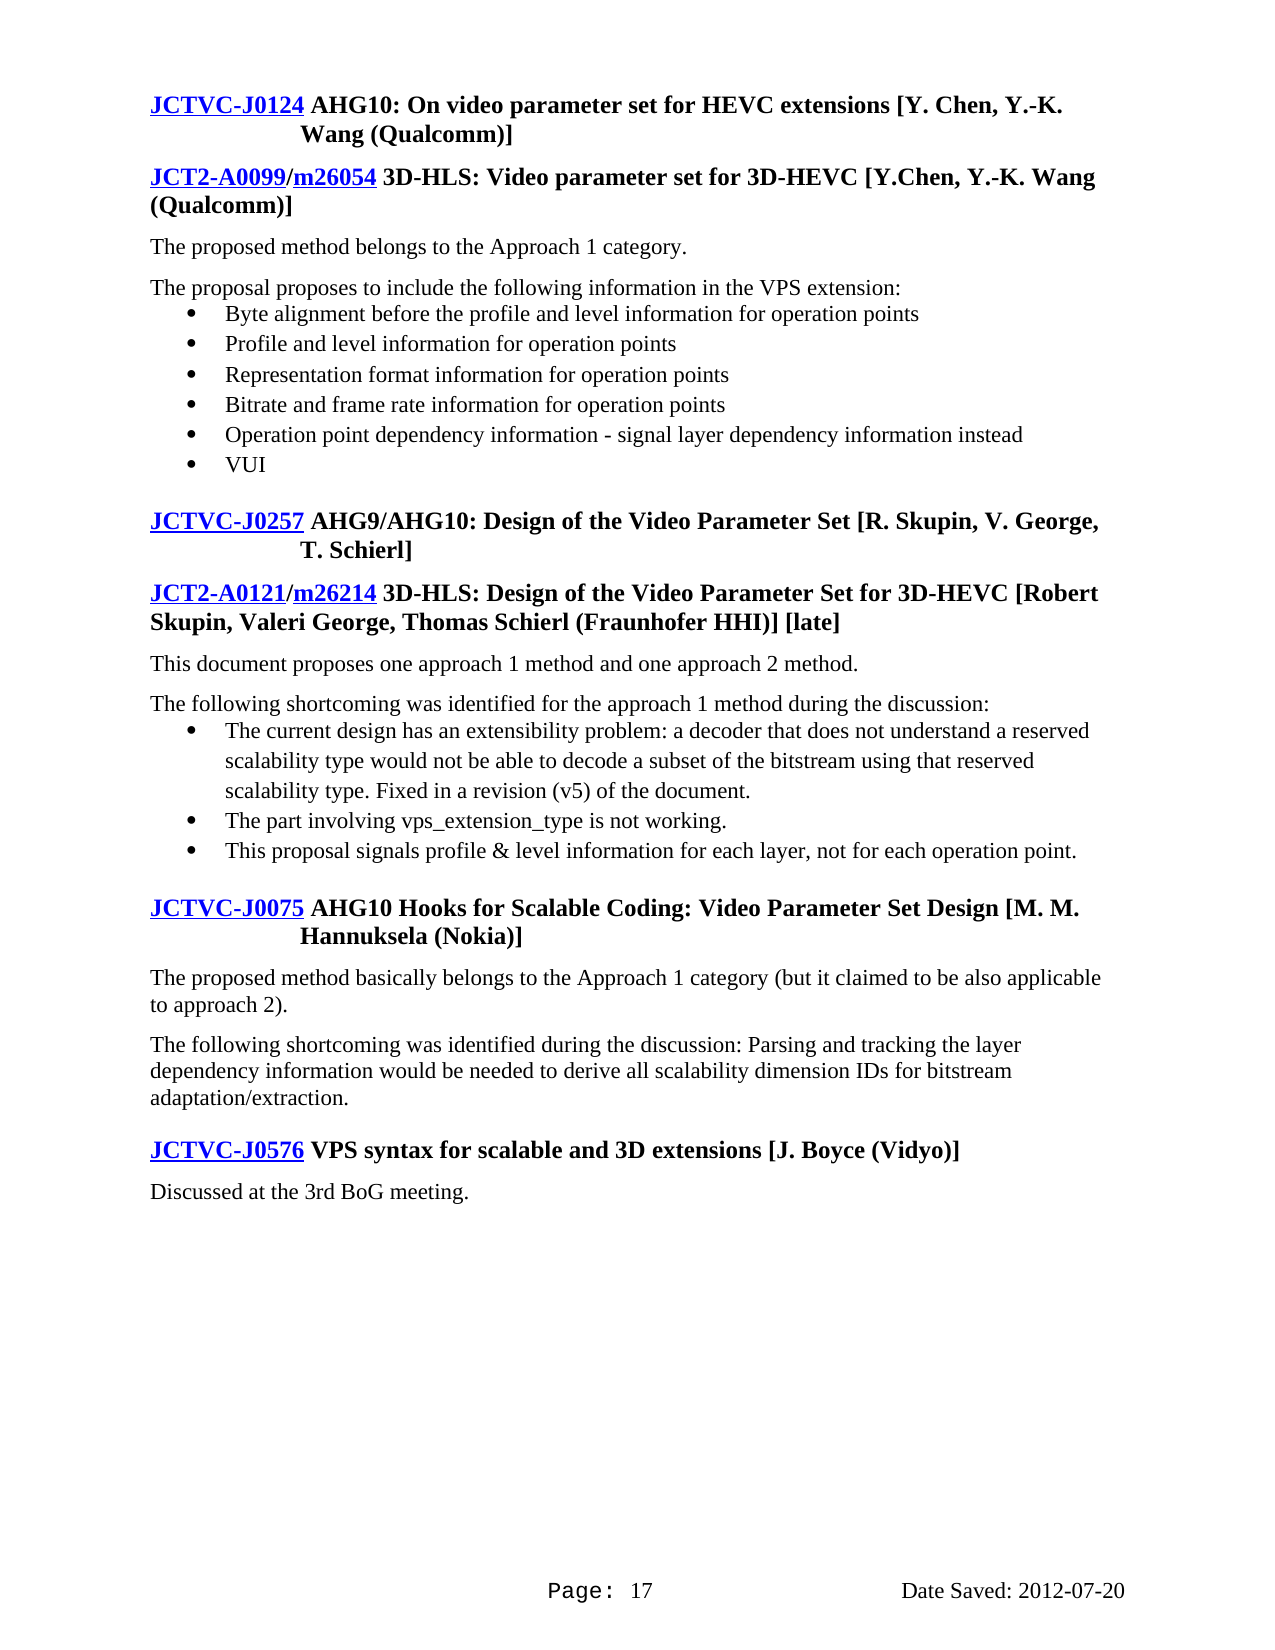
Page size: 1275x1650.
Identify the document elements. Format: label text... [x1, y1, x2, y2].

text The following shortcoming was identified for the approach 1 method during the discussion: [150, 690, 1125, 717]
list VUI [187, 451, 1125, 478]
subtitle JCTVC-J0257 AHG9/AHG10: Design of the Video Parameter Set [R. Skupin, V. George, T. Schierl] [150, 506, 1125, 564]
text Discussed at the 3rd BoG meeting. [150, 1178, 1125, 1204]
list Profile and level information for operation points [187, 330, 1125, 357]
list Representation format information for operation points [187, 361, 1125, 387]
list The current design has an extensibility problem: a decoder that does not understand a reserved scalability type would not be able to decode a subset of the bitstream using that reserved scalability type. Fixed in a revision (v5) of the document. [187, 717, 1125, 803]
list This proposal signals profile & level information for each layer, not for each operation point. [187, 837, 1125, 864]
text JCT2-A0121/m26214 3D-HLS: Design of the Video Parameter Set for 3D-HEVC [Robert Skupin, Valeri George, Thomas Schierl (Fraunhofer HHI)] [late] [150, 578, 1125, 636]
text The following shortcoming was identified during the discussion: Parsing and tracking the layer dependency information would be needed to derive all scalability dimension IDs for bitstream adaptation/extraction. [150, 1031, 1125, 1110]
subtitle JCTVC-J0124 AHG10: On video parameter set for HEVC extensions [Y. Chen, Y.-K. Wang (Qualcomm)] [150, 90, 1125, 147]
list Bitrate and frame rate information for operation points [187, 391, 1125, 417]
text The proposed method basically belongs to the Approach 1 category (but it claimed to be also applicable to approach 2). [150, 964, 1125, 1017]
text The proposal proposes to include the following information in the VPS extension: [150, 274, 1125, 300]
text This document proposes one approach 1 method and one approach 2 method. [150, 650, 1125, 676]
list The part involving vps_extension_type is not working. [187, 807, 1125, 834]
list Operation point dependency information - signal layer dependency information instead [187, 421, 1125, 447]
text JCT2-A0099/m26054 3D-HLS: Video parameter set for 3D-HEVC [Y.Chen, Y.-K. Wang (Qualcomm)] [150, 162, 1125, 219]
list Byte alignment before the profile and level information for operation points [187, 300, 1125, 327]
text The proposed method belongs to the Approach 1 category. [150, 233, 1125, 260]
subtitle JCTVC-J0576 VPS syntax for scalable and 3D extensions [J. Boyce (Vidyo)] [150, 1135, 1125, 1164]
subtitle JCTVC-J0075 AHG10 Hooks for Scalable Coding: Video Parameter Set Design [M. M. Hannuksela (Nokia)] [150, 893, 1125, 950]
